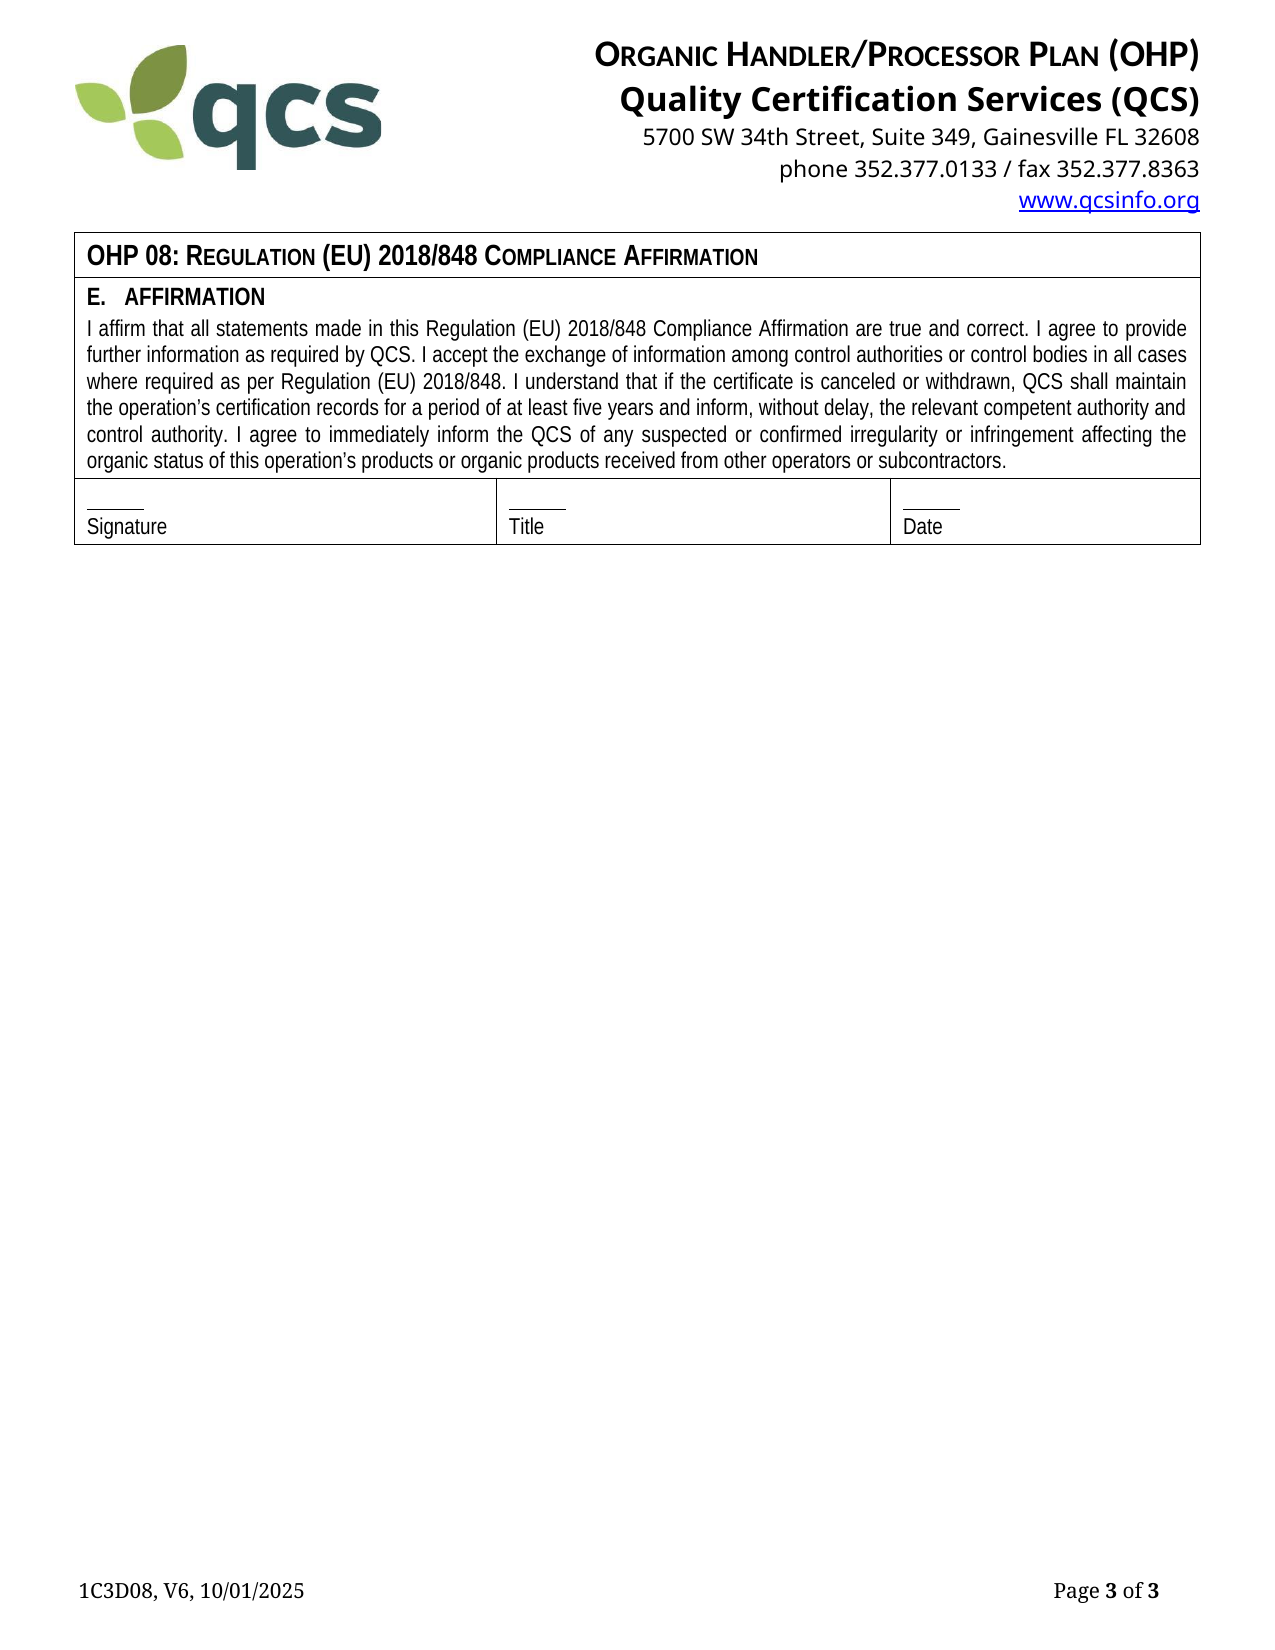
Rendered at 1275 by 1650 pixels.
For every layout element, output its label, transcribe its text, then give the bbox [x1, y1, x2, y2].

table_cell AFFIRMATION I affirm that all statements made in this Regulation (EU) 2018/848 Compliance Affirmation are true and correct. I agree to provide further information as required by QCS. I accept the exchange of information among control authorities or control bodies in all cases where required as per Regulation (EU) 2018/848. I understand that if the certificate is canceled or withdrawn, QCS shall maintain the operation’s certification records for a period of at least five years and inform, without delay, the relevant competent authority and control authority. I agree to immediately inform the QCS of any suspected or confirmed irregularity or infringement affecting the organic status of this operation’s products or organic products received from other operators or subcontractors. [75, 278, 1200, 477]
table_cell Signature [75, 479, 496, 544]
table_header OHP 08: Regulation (EU) 2018/848 Compliance Affirmation [75, 233, 1200, 277]
table_cell Title [497, 479, 890, 544]
picture [75, 45, 382, 170]
table_cell Date [891, 479, 1200, 544]
